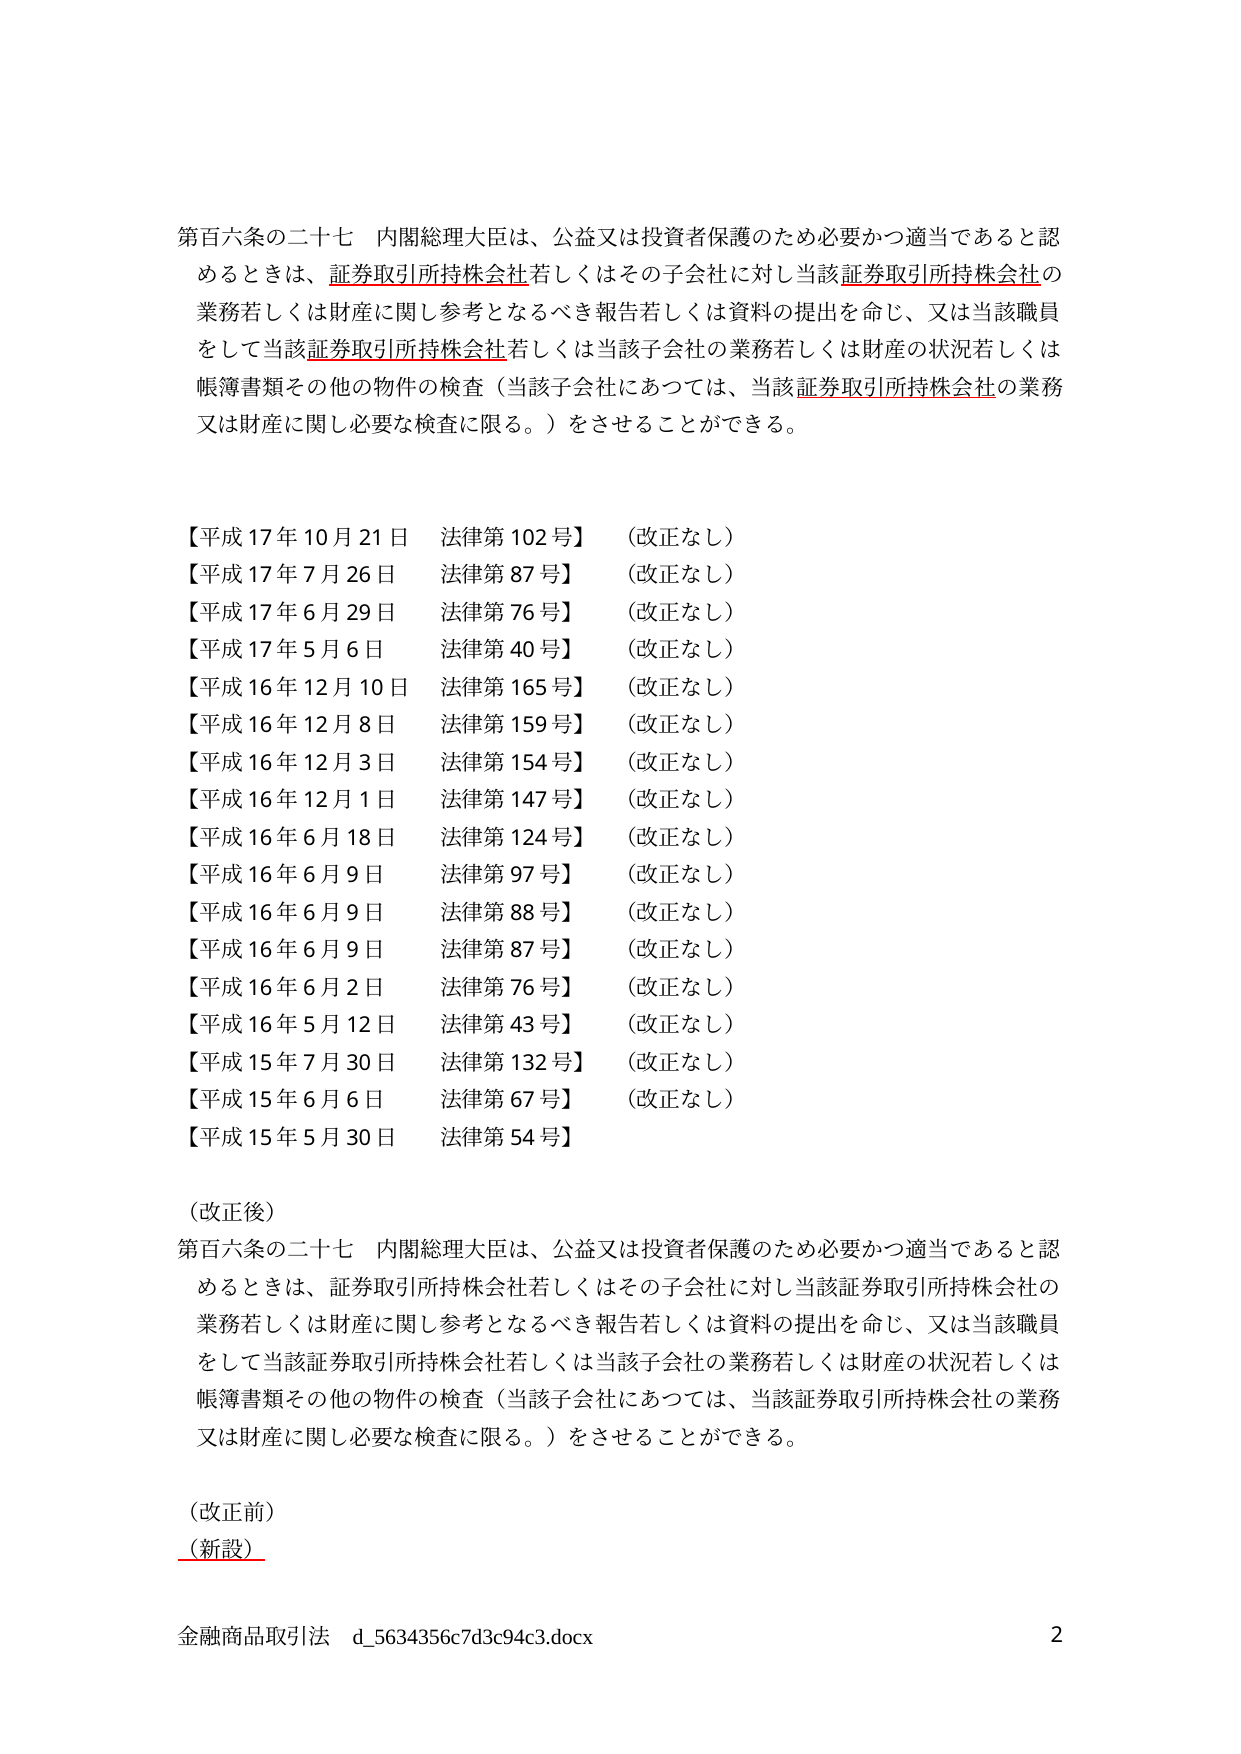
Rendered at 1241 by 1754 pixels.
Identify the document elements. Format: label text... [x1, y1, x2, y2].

text （改正前） [177, 1492, 1063, 1529]
text 【平成17年5月6日 法律第40号】 （改正なし） [177, 629, 1063, 667]
text 第百六条の二十七 内閣総理大臣は、公益又は投資者保護のため必要かつ適当であると認めるときは、証券取引所持株会社若しくはその子会社に対し当該証券取引所持株会社の業務若しくは財産に関し参考となるべき報告若しくは資料の提出を命じ、又は当該職員をして当該証券取引所持株会社若しくは当該子会社の業務若しくは財産の状況若しくは帳簿書類その他の物件の検査（当該子会社にあつては、当該証券取引所持株会社の業務又は財産に関し必要な検査に限る。）をさせることができる。 [177, 1229, 1063, 1454]
text 【平成15年5月30日 法律第54号】 [177, 1117, 1063, 1154]
text 【平成16年12月1日 法律第147号】 （改正なし） [177, 779, 1063, 817]
text 【平成16年12月3日 法律第154号】 （改正なし） [177, 742, 1063, 779]
text 【平成17年10月21日 法律第102号】 （改正なし） [177, 517, 1063, 554]
text 【平成16年6月2日 法律第76号】 （改正なし） [177, 967, 1063, 1004]
text （新設） [177, 1529, 1063, 1567]
text 【平成17年7月26日 法律第87号】 （改正なし） [177, 554, 1063, 592]
text 【平成15年6月6日 法律第67号】 （改正なし） [177, 1079, 1063, 1117]
text 【平成16年6月18日 法律第124号】 （改正なし） [177, 817, 1063, 854]
text 第百六条の二十七 内閣総理大臣は、公益又は投資者保護のため必要かつ適当であると認めるときは、証券取引所持株会社若しくはその子会社に対し当該証券取引所持株会社の業務若しくは財産に関し参考となるべき報告若しくは資料の提出を命じ、又は当該職員をして当該証券取引所持株会社若しくは当該子会社の業務若しくは財産の状況若しくは帳簿書類その他の物件の検査（当該子会社にあつては、当該証券取引所持株会社の業務又は財産に関し必要な検査に限る。）をさせることができる。 [177, 217, 1063, 442]
text 【平成16年12月10日 法律第165号】 （改正なし） [177, 667, 1063, 704]
text 【平成16年6月9日 法律第87号】 （改正なし） [177, 929, 1063, 967]
text 【平成16年5月12日 法律第43号】 （改正なし） [177, 1004, 1063, 1042]
text 【平成16年6月9日 法律第88号】 （改正なし） [177, 892, 1063, 929]
text 【平成17年6月29日 法律第76号】 （改正なし） [177, 592, 1063, 629]
text 【平成16年12月8日 法律第159号】 （改正なし） [177, 704, 1063, 742]
text 【平成15年7月30日 法律第132号】 （改正なし） [177, 1042, 1063, 1079]
text 【平成16年6月9日 法律第97号】 （改正なし） [177, 854, 1063, 892]
text （改正後） [177, 1192, 1063, 1229]
